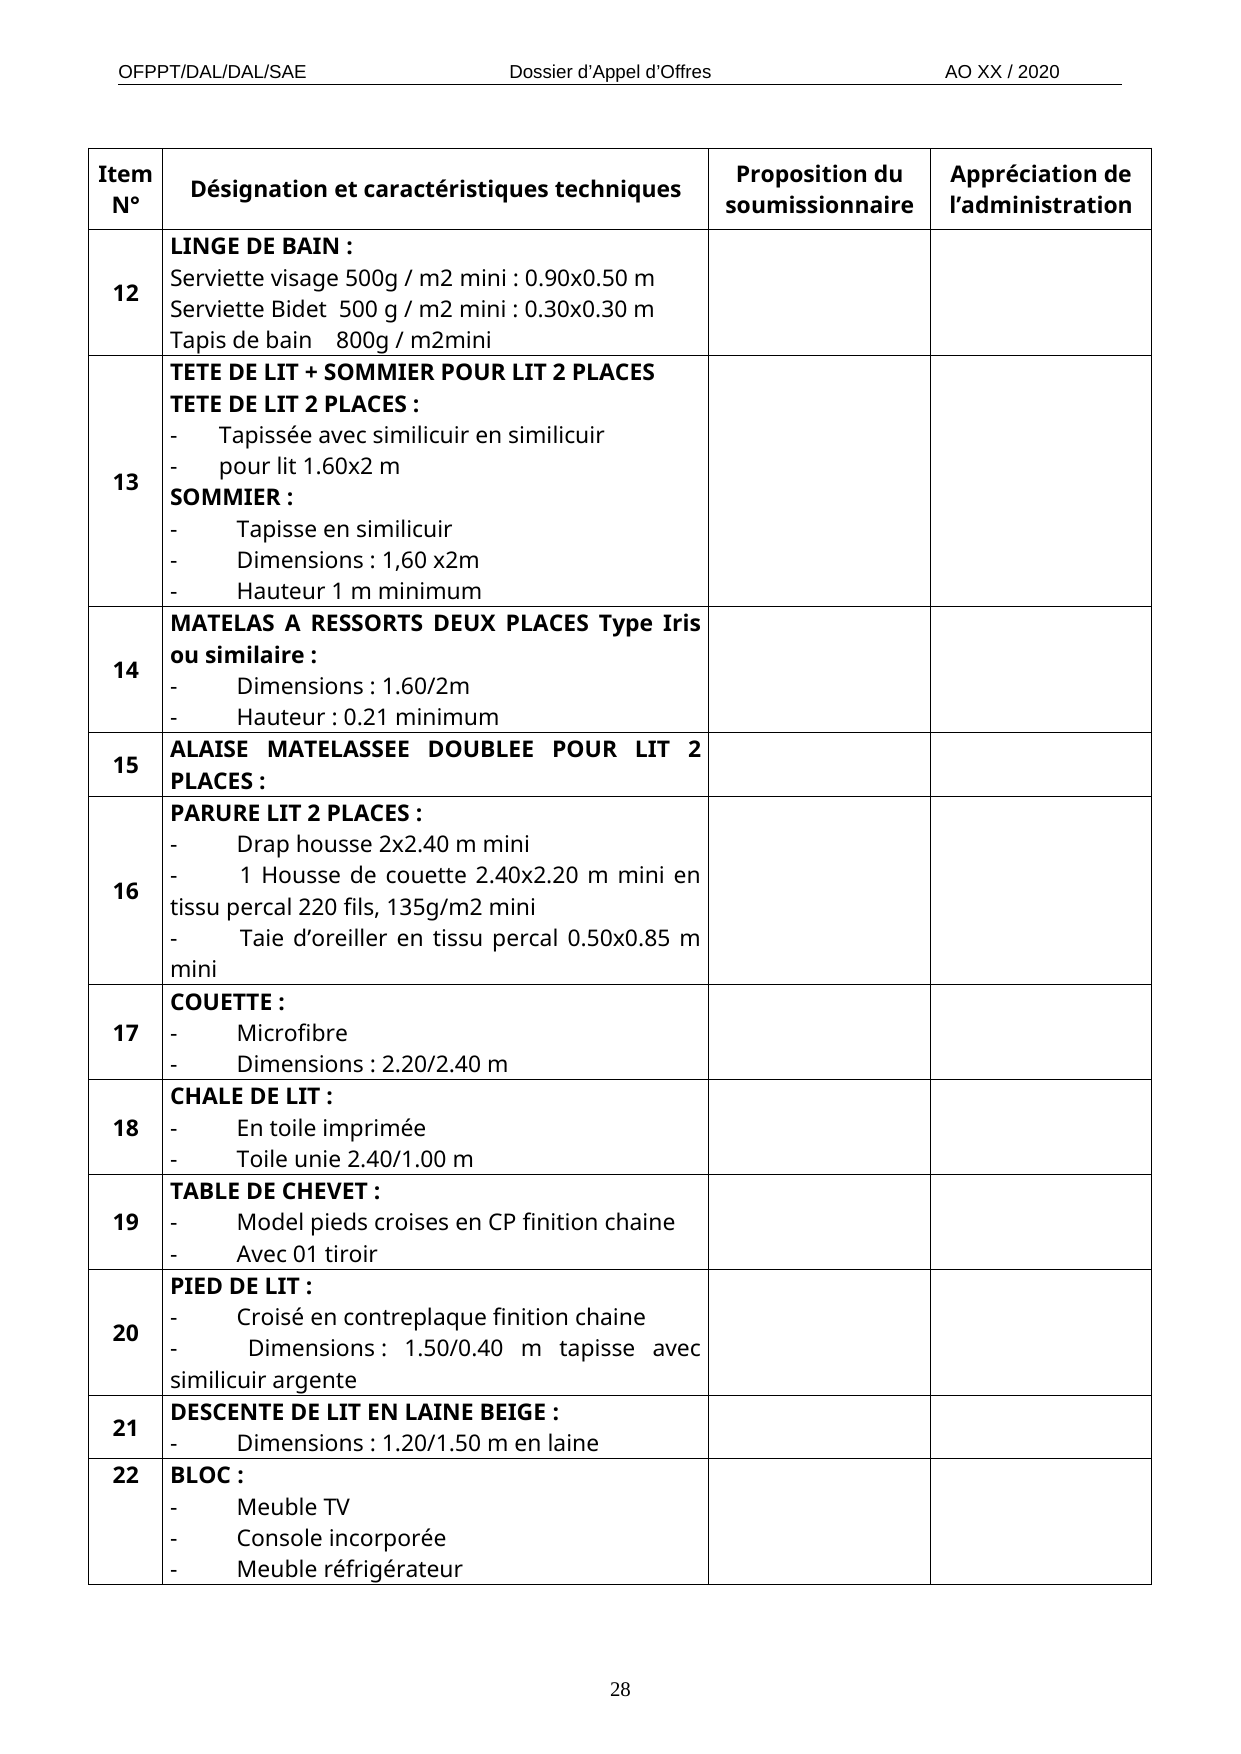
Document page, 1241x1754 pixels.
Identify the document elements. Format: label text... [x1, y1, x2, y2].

table_cell [709, 1396, 930, 1458]
table_cell TABLE DE CHEVET : - Model pieds croises en CP finition chaine - Avec 01 tiroir [163, 1175, 708, 1269]
table_cell 16 [89, 797, 162, 984]
table_cell 12 [89, 230, 162, 355]
table_cell [709, 607, 930, 732]
table_cell [931, 356, 1151, 606]
table_cell [931, 1175, 1151, 1269]
table_cell MATELAS A RESSORTS DEUX PLACES Type Iris ou similaire : - Dimensions : 1.60/2m - Hauteur : 0.21 minimum [163, 607, 708, 732]
table_cell 19 [89, 1175, 162, 1269]
table_cell [709, 1459, 930, 1584]
table_cell 13 [89, 356, 162, 606]
table_cell [931, 1270, 1151, 1395]
table_cell PARURE LIT 2 PLACES : - Drap housse 2x2.40 m mini - 1 Housse de couette 2.40x2.20 m mini en tissu percal 220 fils, 135g/m2 mini - Taie d’oreiller en tissu percal 0.50x0.85 m mini [163, 797, 708, 984]
table_cell LINGE DE BAIN : Serviette visage 500g / m2 mini : 0.90x0.50 m Serviette Bidet 500 g / m2 mini : 0.30x0.30 m Tapis de bain 800g / m2mini [163, 230, 708, 355]
table_cell [931, 607, 1151, 732]
table_cell 15 [89, 733, 162, 796]
table_header Item N° [89, 149, 162, 229]
table_cell [931, 797, 1151, 984]
table_header Désignation et caractéristiques techniques [163, 149, 708, 229]
table_cell 14 [89, 607, 162, 732]
table_cell CHALE DE LIT : - En toile imprimée - Toile unie 2.40/1.00 m [163, 1080, 708, 1174]
table_cell 20 [89, 1270, 162, 1395]
table_cell [709, 356, 930, 606]
table_cell 21 [89, 1396, 162, 1458]
table_cell [709, 733, 930, 796]
table_cell [709, 1270, 930, 1395]
table_cell [709, 797, 930, 984]
table_cell [931, 230, 1151, 355]
table_cell [709, 230, 930, 355]
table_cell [163, 1459, 708, 1584]
table_cell 18 [89, 1080, 162, 1174]
table_cell ALAISE MATELASSEE DOUBLEE POUR LIT 2 PLACES : [163, 733, 708, 796]
table_cell [931, 1396, 1151, 1458]
table_cell [931, 1080, 1151, 1174]
table_cell [709, 1080, 930, 1174]
table_cell [931, 985, 1151, 1079]
table_cell [709, 985, 930, 1079]
table_cell 17 [89, 985, 162, 1079]
table_cell [931, 1459, 1151, 1584]
table_cell COUETTE : - Microfibre - Dimensions : 2.20/2.40 m [163, 985, 708, 1079]
table_cell [709, 1175, 930, 1269]
table_cell 22 [89, 1459, 162, 1584]
table_cell DESCENTE DE LIT EN LAINE BEIGE : - Dimensions : 1.20/1.50 m en laine [163, 1396, 708, 1458]
table_cell PIED DE LIT : - Croisé en contreplaque finition chaine - Dimensions : 1.50/0.40 m tapisse avec similicuir argente [163, 1270, 708, 1395]
table_header Proposition du soumissionnaire [709, 149, 930, 229]
table_cell TETE DE LIT + SOMMIER POUR LIT 2 PLACES TETE DE LIT 2 PLACES : - Tapissée avec similicuir en similicuir - pour lit 1.60x2 m SOMMIER : - Tapisse en similicuir - Dimensions : 1,60 x2m - Hauteur 1 m minimum [163, 356, 708, 606]
table_cell [931, 733, 1151, 796]
table_header Appréciation de l’administration [931, 149, 1151, 229]
